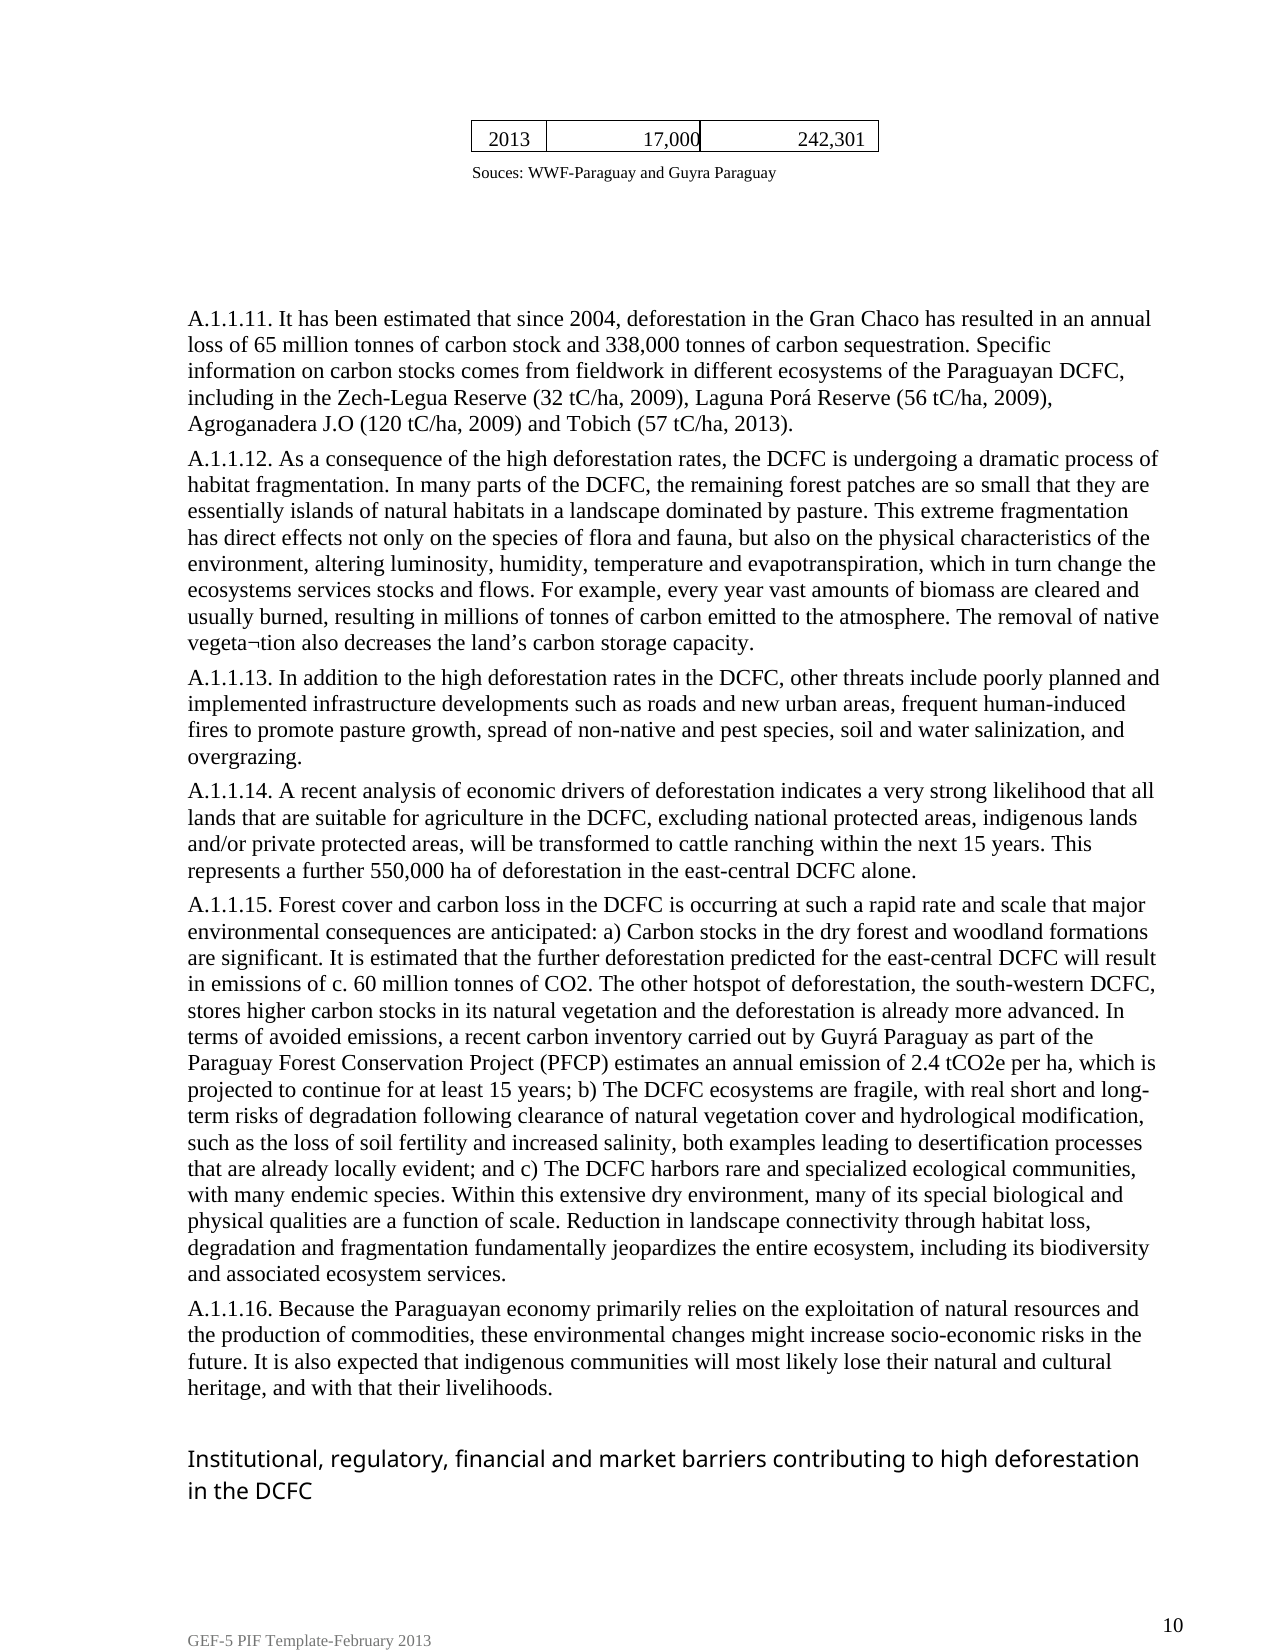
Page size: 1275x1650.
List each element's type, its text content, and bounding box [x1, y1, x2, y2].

text A.1.1.13. In addition to the high deforestation rates in the DCFC, other threats include poorly planned and implemented infrastructure developments such as roads and new urban areas, frequent human-induced fires to promote pasture growth, spread of non-native and pest species, soil and water salinization, and overgrazing. [187, 664, 1162, 769]
table_cell Souces: WWF-Paraguay and Guyra Paraguay [472, 152, 878, 182]
text A.1.1.11. It has been estimated that since 2004, deforestation in the Gran Chaco has resulted in an annual loss of 65 million tonnes of carbon stock and 338,000 tonnes of carbon sequestration. Specific information on carbon stocks comes from fieldwork in different ecosystems of the Paraguayan DCFC, including in the Zech-Legua Reserve (32 tC/ha, 2009), Laguna Porá Reserve (56 tC/ha, 2009), Agroganadera J.O (120 tC/ha, 2009) and Tobich (57 tC/ha, 2013). [187, 304, 1162, 436]
text A.1.1.12. As a consequence of the high deforestation rates, the DCFC is undergoing a dramatic process of habitat fragmentation. In many parts of the DCFC, the remaining forest patches are so small that they are essentially islands of natural habitats in a landscape dominated by pasture. This extreme fragmentation has direct effects not only on the species of flora and fauna, but also on the physical characteristics of the environment, altering luminosity, humidity, temperature and evapotranspiration, which in turn change the ecosystems services stocks and flows. For example, every year vast amounts of biomass are cleared and usually burned, resulting in millions of tonnes of carbon emitted to the atmosphere. The removal of native vegeta¬tion also decreases the land’s carbon storage capacity. [187, 445, 1162, 656]
text A.1.1.14. A recent analysis of economic drivers of deforestation indicates a very strong likelihood that all lands that are suitable for agriculture in the DCFC, excluding national protected areas, indigenous lands and/or private protected areas, will be transformed to cattle ranching within the next 15 years. This represents a further 550,000 ha of deforestation in the east-central DCFC alone. [187, 778, 1162, 883]
table_cell 2013 [472, 121, 546, 151]
text A.1.1.16. Because the Paraguayan economy primarily relies on the exploitation of natural resources and the production of commodities, these environmental changes might increase socio-economic risks in the future. It is also expected that indigenous communities will most likely lose their natural and cultural heritage, and with that their livelihoods. [187, 1295, 1162, 1400]
text A.1.1.15. Forest cover and carbon loss in the DCFC is occurring at such a rapid rate and scale that major environmental consequences are anticipated: a) Carbon stocks in the dry forest and woodland formations are significant. It is estimated that the further deforestation predicted for the east-central DCFC will result in emissions of c. 60 million tonnes of CO2. The other hotspot of deforestation, the south-western DCFC, stores higher carbon stocks in its natural vegetation and the deforestation is already more advanced. In terms of avoided emissions, a recent carbon inventory carried out by Guyrá Paraguay as part of the Paraguay Forest Conservation Project (PFCP) estimates an annual emission of 2.4 tCO2e per ha, which is projected to continue for at least 15 years; b) The DCFC ecosystems are fragile, with real short and long-term risks of degradation following clearance of natural vegetation cover and hydrological modification, such as the loss of soil fertility and increased salinity, both examples leading to desertification processes that are already locally evident; and c) The DCFC harbors rare and specialized ecological communities, with many endemic species. Within this extensive dry environment, many of its special biological and physical qualities are a function of scale. Reduction in landscape connectivity through habitat loss, degradation and fragmentation fundamentally jeopardizes the entire ecosystem, including its biodiversity and associated ecosystem services. [187, 891, 1162, 1287]
table_cell 242,301 [701, 121, 878, 151]
text Institutional, regulatory, financial and market barriers contributing to high deforestation in the DCFC [187, 1443, 1162, 1506]
table_cell 17,000 [547, 121, 699, 151]
